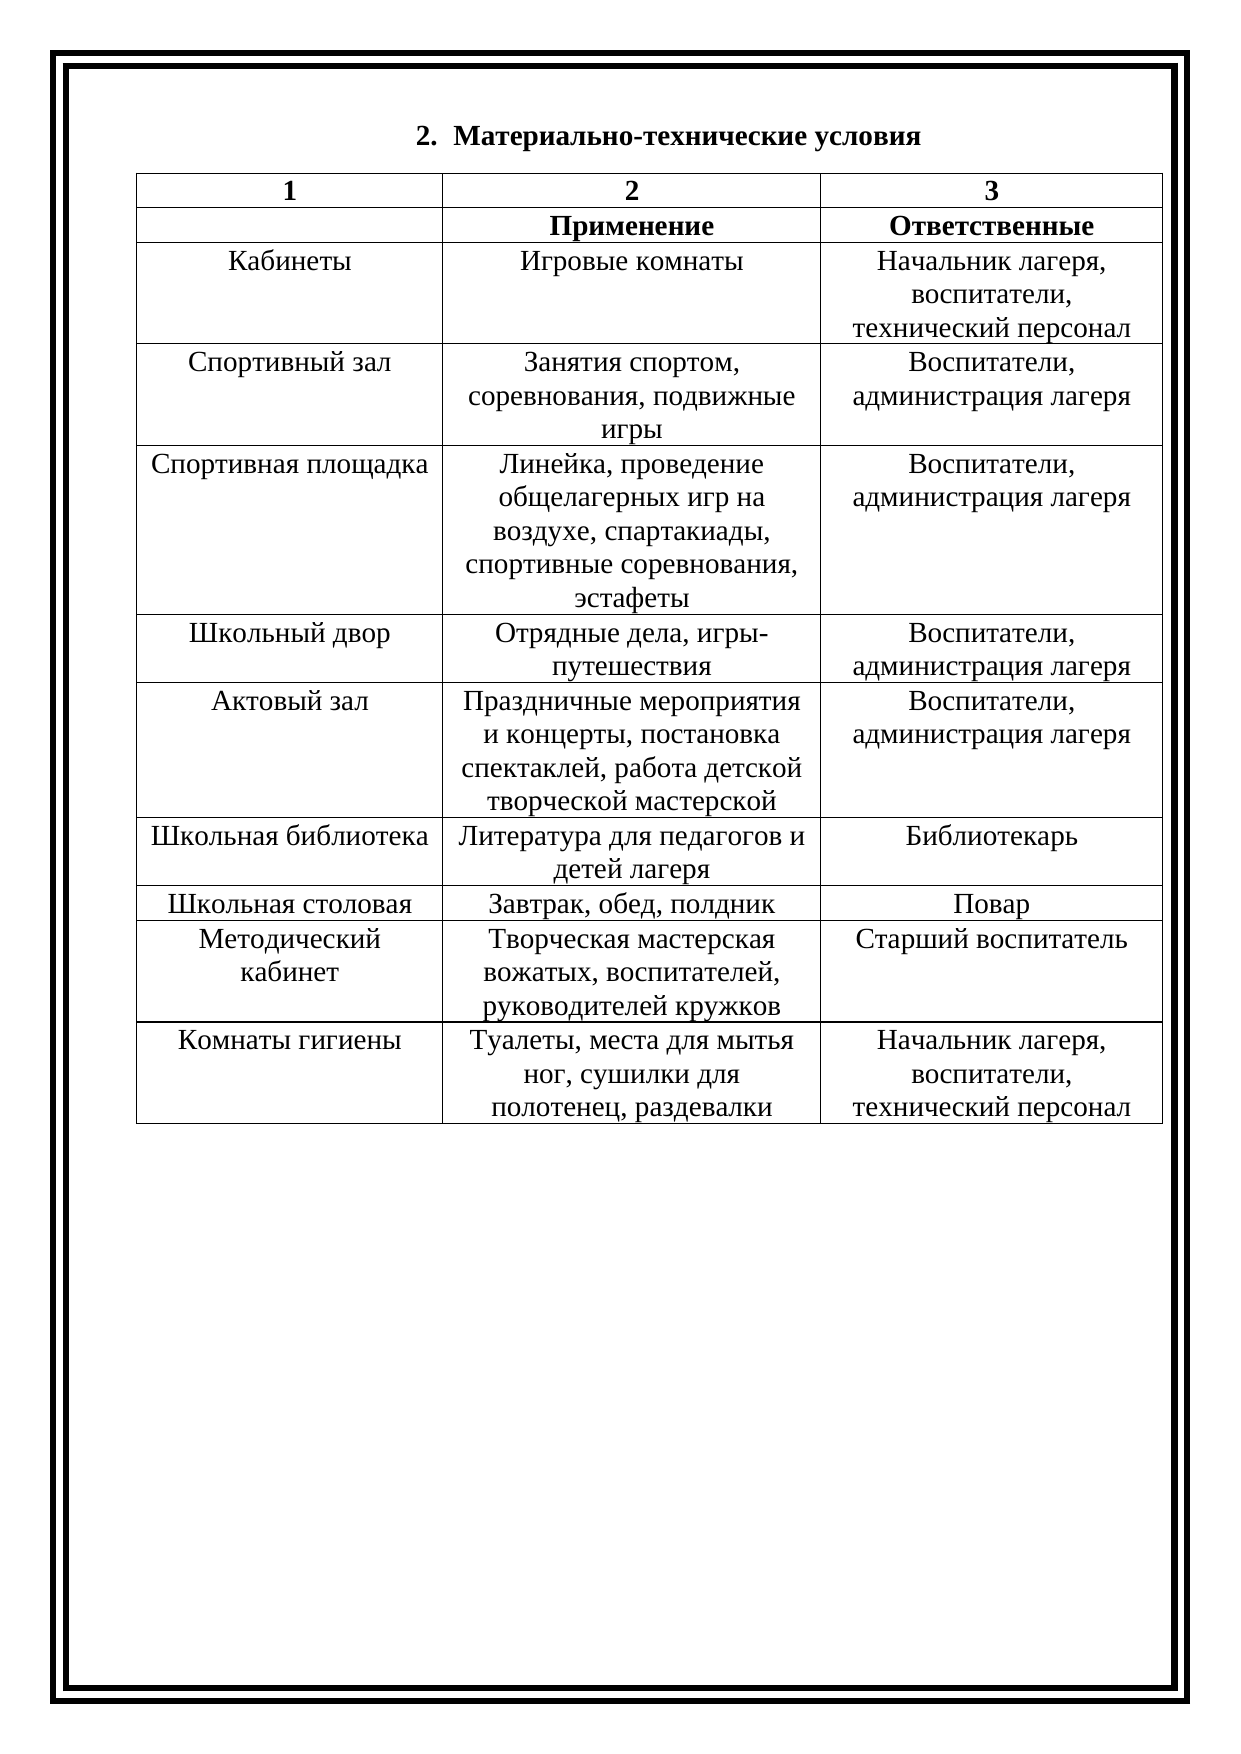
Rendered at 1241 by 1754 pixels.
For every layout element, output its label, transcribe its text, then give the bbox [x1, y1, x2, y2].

table_cell Старший воспитатель [821, 921, 1162, 1021]
table_cell Школьная столовая [137, 886, 442, 920]
table_cell Кабинеты [137, 243, 442, 343]
table_header 1 [137, 174, 442, 207]
table_cell Библиотекарь [821, 818, 1162, 885]
table_cell Применение [443, 208, 820, 242]
table_cell Творческая мастерская вожатых, воспитателей, руководителей кружков [443, 921, 820, 1021]
table_cell Праздничные мероприятия и концерты, постановка спектаклей, работа детской творческой мастерской [443, 683, 820, 817]
table_cell Методический кабинет [137, 921, 442, 1021]
table_cell Ответственные [821, 208, 1162, 242]
table_cell Спортивный зал [137, 344, 442, 445]
table_cell Начальник лагеря, воспитатели, технический персонал [821, 1023, 1162, 1123]
table_header 3 [821, 174, 1162, 207]
table_cell Школьный двор [137, 615, 442, 682]
table_cell Воспитатели, администрация лагеря [821, 683, 1162, 817]
table_cell Воспитатели, администрация лагеря [821, 446, 1162, 614]
table_cell Школьная библиотека [137, 818, 442, 885]
table_cell Повар [821, 886, 1162, 920]
table_cell Спортивная площадка [137, 446, 442, 614]
table_cell Линейка, проведение общелагерных игр на воздухе, спартакиады, спортивные соревнования, эстафеты [443, 446, 820, 614]
table_cell Начальник лагеря, воспитатели, технический персонал [821, 243, 1162, 343]
table_cell Литература для педагогов и детей лагеря [443, 818, 820, 885]
table_cell [137, 208, 442, 242]
table_cell Туалеты, места для мытья ног, сушилки для полотенец, раздевалки [443, 1023, 820, 1123]
table_cell Отрядные дела, игры-путешествия [443, 615, 820, 682]
table_cell Актовый зал [137, 683, 442, 817]
list Материально-технические условия [185, 118, 1152, 152]
table_cell Завтрак, обед, полдник [443, 886, 820, 920]
table_cell Воспитатели, администрация лагеря [821, 615, 1162, 682]
table_cell Комнаты гигиены [137, 1023, 442, 1123]
table_cell Воспитатели, администрация лагеря [821, 344, 1162, 445]
table_cell Занятия спортом, соревнования, подвижные игры [443, 344, 820, 445]
table_header 2 [443, 174, 820, 207]
table_cell Игровые комнаты [443, 243, 820, 343]
